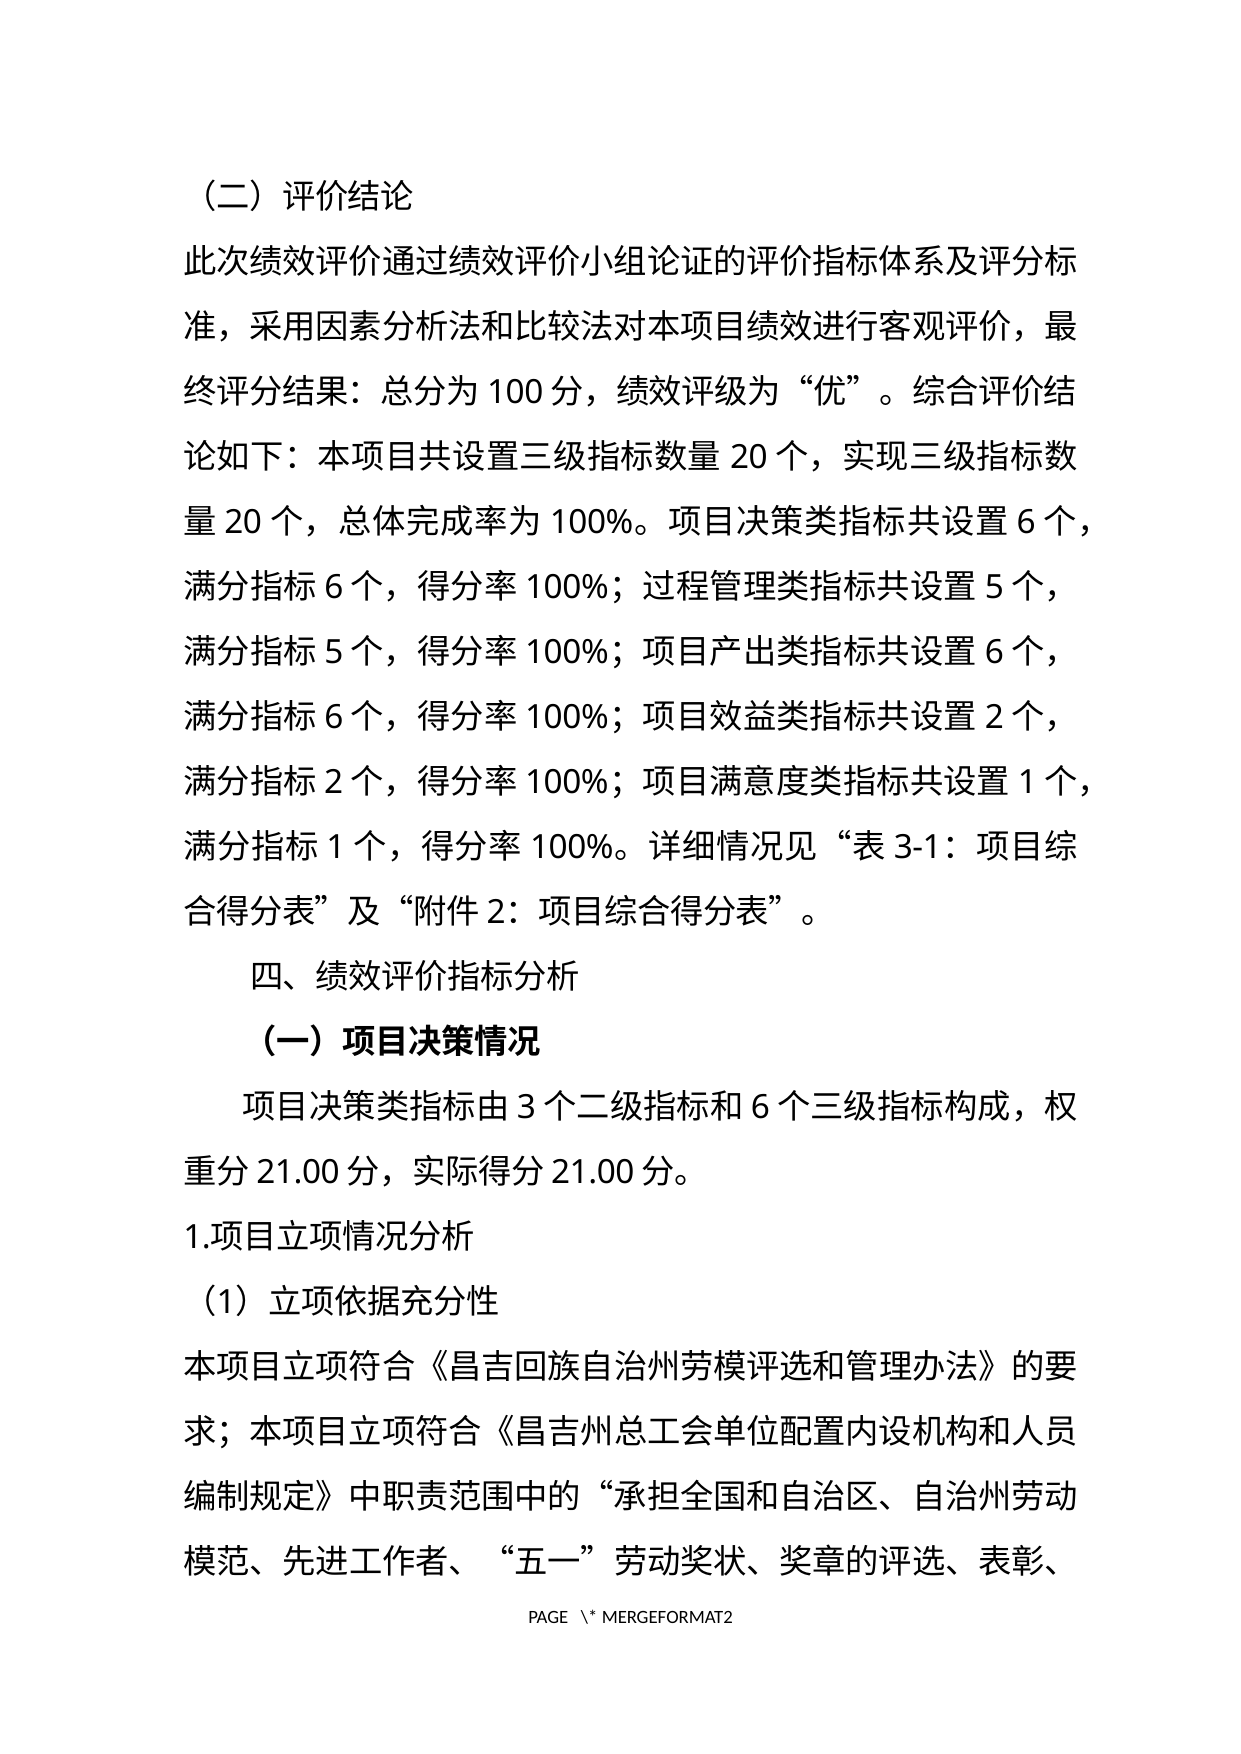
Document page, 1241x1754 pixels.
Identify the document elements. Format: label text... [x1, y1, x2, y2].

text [183, 1072, 1078, 1592]
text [183, 162, 1078, 942]
text 四、绩效评价指标分析 [183, 942, 1078, 1007]
text （一）项目决策情况 [183, 1007, 1078, 1072]
